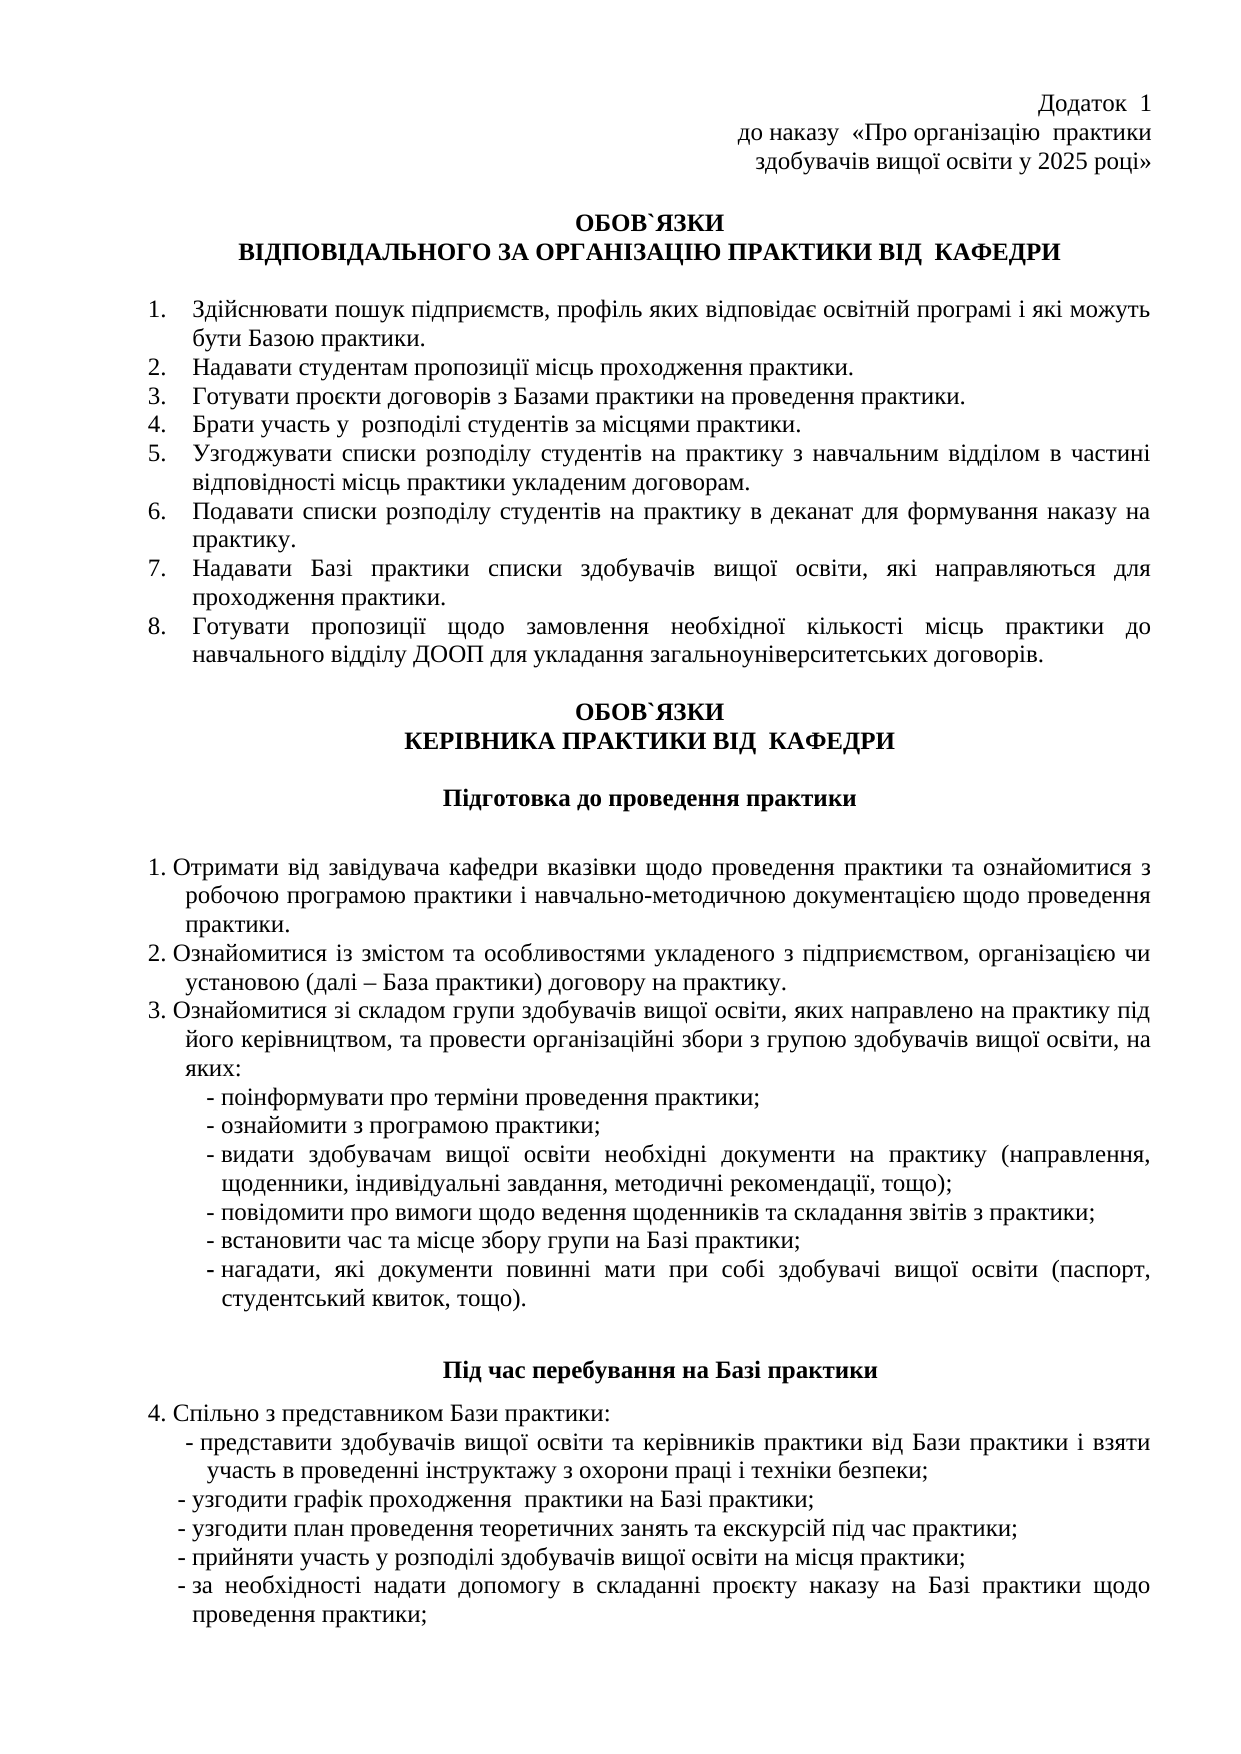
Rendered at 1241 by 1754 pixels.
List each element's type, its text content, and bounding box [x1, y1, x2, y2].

list Готувати пропозиції щодо замовлення необхідної кількості місць практики до навчального відділу ДООП для укладання загальноуніверситетських договорів. [148, 611, 1152, 668]
text ОБОВ`ЯЗКИ [148, 697, 1152, 726]
list Узгоджувати списки розподілу студентів на практику з навчальним відділом в частині відповідності місць практики укладеним договорам. [148, 438, 1152, 496]
text здобувачів вищої освіти у 2025 році» [148, 146, 1152, 175]
list Здійснювати пошук підприємств, профіль яких відповідає освітній програмі і які можуть бути Базою практики. [148, 294, 1152, 352]
list Надавати Базі практики списки здобувачів вищої освіти, які направляються для проходження практики. [148, 553, 1152, 611]
list повідомити про вимоги щодо ведення щоденників та складання звітів з практики; [206, 1197, 1152, 1226]
text ОБОВ`ЯЗКИ [148, 208, 1152, 237]
list Ознайомитися зі складом групи здобувачів вищої освіти, яких направлено на практику під його керівництвом, та провести організаційні збори з групою здобувачів вищої освіти, на яких: [148, 996, 1152, 1082]
text Додаток 1 [148, 88, 1152, 117]
list прийняти участь у розподілі здобувачів вищої освіти на місця практики; [177, 1542, 1152, 1571]
list Надавати студентам пропозиції місць проходження практики. [148, 352, 1152, 381]
list узгодити графік проходження практики на Базі практики; [177, 1484, 1152, 1513]
text Підготовка до проведення практики [148, 783, 1152, 812]
list видати здобувачам вищої освіти необхідні документи на практику (направлення, щоденники, індивідуальні завдання, методичні рекомендації, тощо); [206, 1139, 1152, 1197]
list представити здобувачів вищої освіти та керівників практики від Бази практики і взяти участь в проведенні інструктажу з охорони праці і техніки безпеки; [185, 1427, 1152, 1484]
list Ознайомитися із змістом та особливостями укладеного з підприємством, організацією чи установою (далі – База практики) договору на практику. [148, 938, 1152, 996]
list узгодити план проведення теоретичних занять та екскурсій під час практики; [177, 1513, 1152, 1542]
list Подавати списки розподілу студентів на практику в деканат для формування наказу на практику. [148, 496, 1152, 553]
list встановити час та місце збору групи на Базі практики; [206, 1226, 1152, 1254]
list ознайомити з програмою практики; [206, 1111, 1152, 1139]
text КЕРІВНИКА ПРАКТИКИ ВІД КАФЕДРИ [148, 726, 1152, 754]
text до наказу «Про організацію практики [148, 117, 1152, 146]
list Спільно з представником Бази практики: [148, 1398, 1152, 1427]
list Отримати від завідувача кафедри вказівки щодо проведення практики та ознайомитися з робочою програмою практики і навчально-методичною документацією щодо проведення практики. [148, 852, 1152, 938]
text Під час перебування на Базі практики [406, 1355, 1152, 1384]
text ВІДПОВІДАЛЬНОГО ЗА ОРГАНІЗАЦІЮ ПРАКТИКИ ВІД КАФЕДРИ [148, 237, 1152, 266]
list нагадати, які документи повинні мати при собі здобувачі вищої освіти (паспорт, студентський квиток, тощо). [206, 1254, 1152, 1312]
list за необхідності надати допомогу в складанні проєкту наказу на Базі практики щодо проведення практики; [177, 1571, 1152, 1628]
list Готувати проєкти договорів з Базами практики на проведення практики. [148, 381, 1152, 409]
list поінформувати про терміни проведення практики; [206, 1082, 1152, 1111]
list Брати участь у розподілі студентів за місцями практики. [148, 409, 1152, 438]
